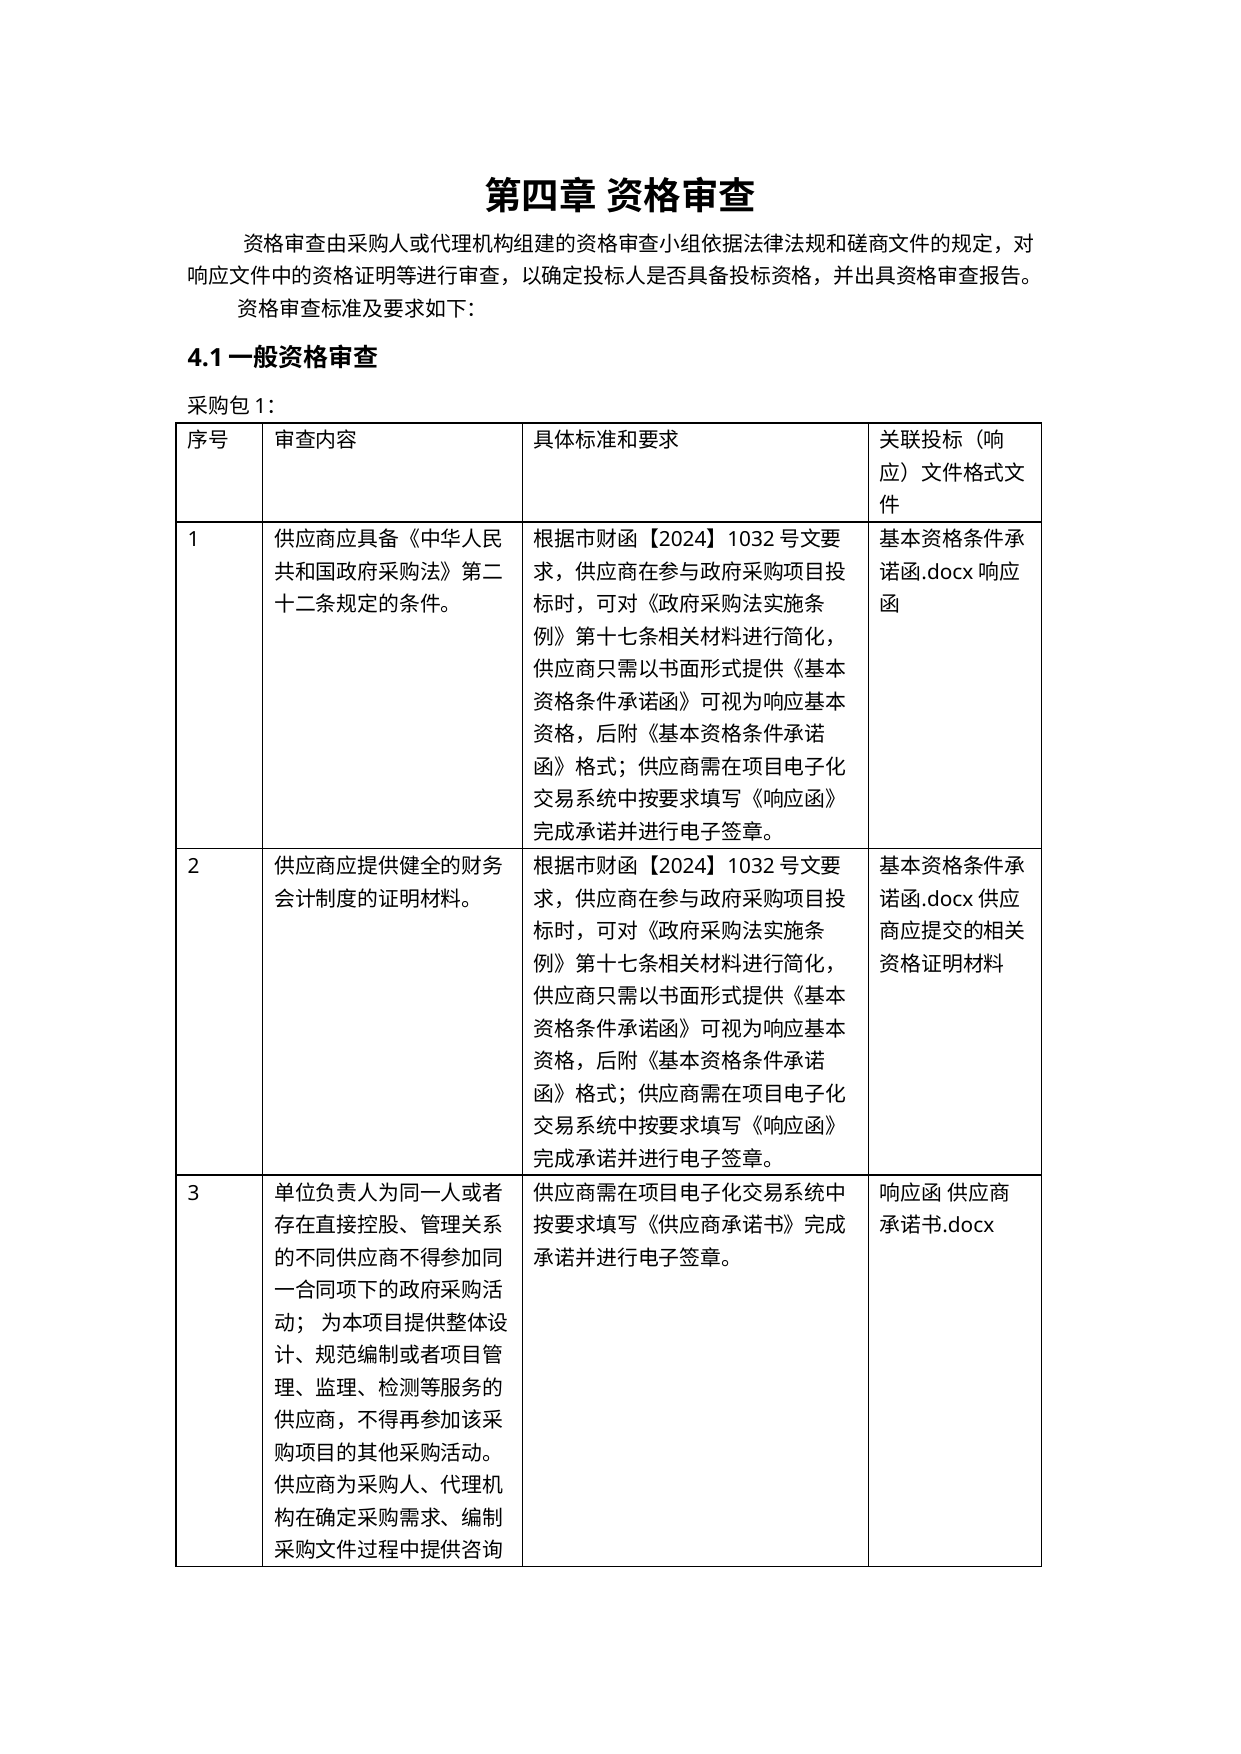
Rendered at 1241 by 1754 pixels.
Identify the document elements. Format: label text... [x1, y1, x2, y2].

table_cell 基本资格条件承诺函.docx 供应商应提交的相关资格证明材料 [869, 849, 1041, 1174]
table_cell 供应商应提供健全的财务会计制度的证明材料。 [263, 849, 522, 1174]
text 第四章 资格审查 [187, 162, 1053, 227]
text 采购包1： [187, 389, 1053, 422]
table_cell 1 [177, 523, 262, 848]
table_cell 根据市财函【2024】1032号文要求，供应商在参与政府采购项目投标时，可对《政府采购法实施条例》第十七条相关材料进行简化，供应商只需以书面形式提供《基本资格条件承诺函》可视为响应基本资格，后附《基本资格条件承诺函》格式；供应商需在项目电子化交易系统中按要求填写《响应函》完成承诺并进行电子签章。 [523, 849, 868, 1174]
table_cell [263, 1176, 522, 1566]
table_header 具体标准和要求 [523, 424, 868, 521]
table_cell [523, 1176, 868, 1566]
table_header 关联投标（响应）文件格式文件 [869, 424, 1041, 521]
table_cell 根据市财函【2024】1032号文要求，供应商在参与政府采购项目投标时，可对《政府采购法实施条例》第十七条相关材料进行简化，供应商只需以书面形式提供《基本资格条件承诺函》可视为响应基本资格，后附《基本资格条件承诺函》格式；供应商需在项目电子化交易系统中按要求填写《响应函》完成承诺并进行电子签章。 [523, 523, 868, 848]
table_cell 响应函 供应商承诺书.docx [869, 1176, 1041, 1566]
table_cell 基本资格条件承诺函.docx 响应函 [869, 523, 1041, 848]
table_header 序号 [177, 424, 262, 521]
table_header 审查内容 [263, 424, 522, 521]
text 资格审查由采购人或代理机构组建的资格审查小组依据法律法规和磋商文件的规定，对响应文件中的资格证明等进行审查，以确定投标人是否具备投标资格，并出具资格审查报告。 [187, 227, 1053, 292]
table_cell 供应商应具备《中华人民共和国政府采购法》第二十二条规定的条件。 [263, 523, 522, 848]
text 4.1一般资格审查 [187, 324, 1053, 389]
text 资格审查标准及要求如下： [187, 292, 1053, 324]
table_cell 3 [177, 1176, 262, 1566]
table_cell 2 [177, 849, 262, 1174]
